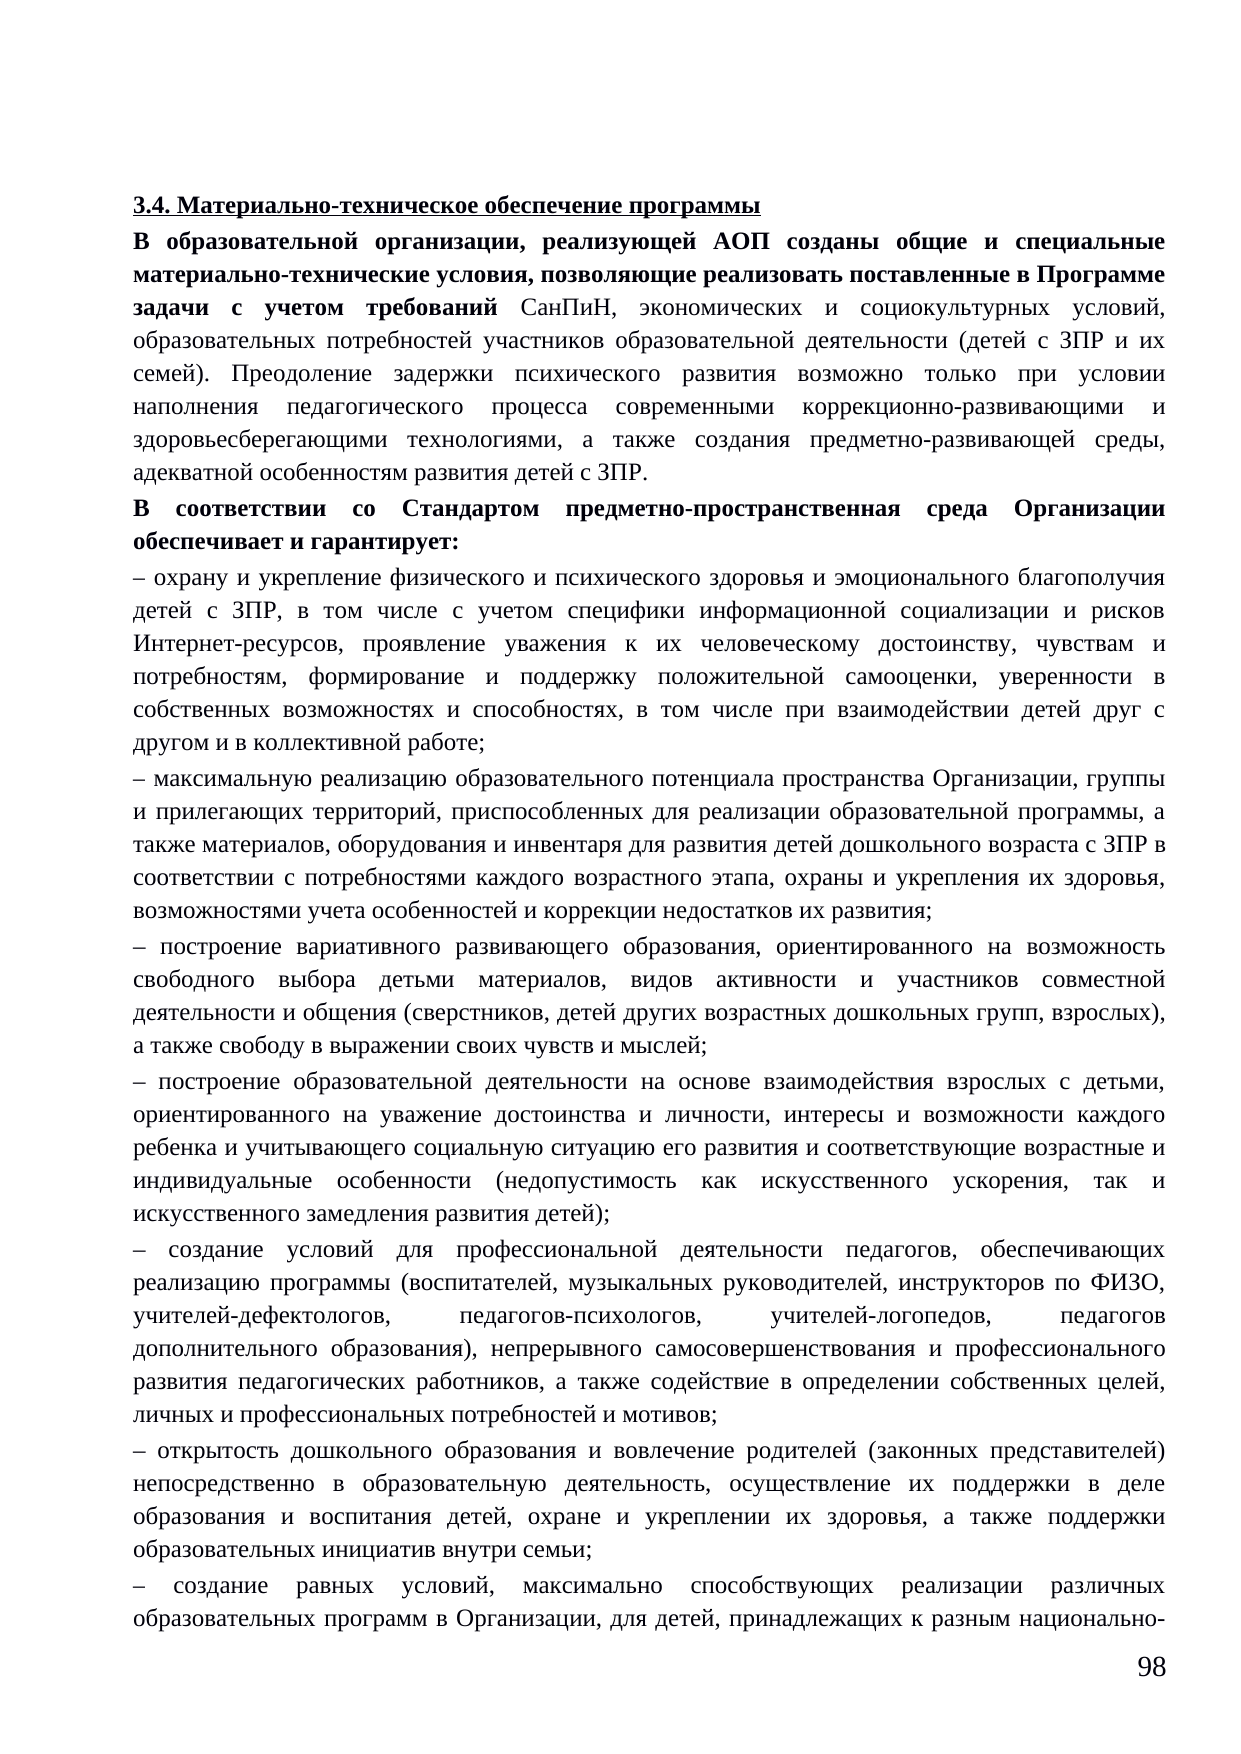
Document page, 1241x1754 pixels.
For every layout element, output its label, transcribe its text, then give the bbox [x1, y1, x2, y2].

text – построение образовательной деятельности на основе взаимодействия взрослых с детьми, ориентированного на уважение достоинства и личности, интересы и возможности каждого ребенка и учитывающего социальную ситуацию его развития и соответствующие возрастные и индивидуальные особенности (недопустимость как искусственного ускорения, так и искусственного замедления развития детей); [133, 1194, 1166, 1227]
text В соответствии со Стандартом предметно-пространственная среда Организации обеспечивает и гарантирует: [133, 522, 1166, 555]
text – создание условий для профессиональной деятельности педагогов, обеспечивающих реализацию программы (воспитателей, музыкальных руководителей, инструкторов по ФИЗО, учителей-дефектологов, педагогов-психологов, учителей-логопедов, педагогов дополнительного образования), непрерывного самосовершенствования и профессионального развития педагогических работников, а также содействие в определении собственных целей, личных и профессиональных потребностей и мотивов; [133, 1395, 1166, 1428]
text – построение вариативного развивающего образования, ориентированного на возможность свободного выбора детьми материалов, видов активности и участников совместной деятельности и общения (сверстников, детей других возрастных дошкольных групп, взрослых), а также свободу в выражении своих чувств и мыслей; [133, 1026, 1166, 1059]
text – открытость дошкольного образования и вовлечение родителей (законных представителей) непосредственно в образовательную деятельность, осуществление их поддержки в деле образования и воспитания детей, охране и укреплении их здоровья, а также поддержки образовательных инициатив внутри семьи; [133, 1530, 1166, 1563]
text 3.4. Материально-техническое обеспечение программы [133, 190, 1166, 219]
text – охрану и укрепление физического и психического здоровья и эмоционального благополучия детей с ЗПР, в том числе с учетом специфики информационной социализации и рисков Интернет-ресурсов, проявление уважения к их человеческому достоинству, чувствам и потребностям, формирование и поддержку положительной самооценки, уверенности в собственных возможностях и способностях, в том числе при взаимодействии детей друг с другом и в коллективной работе; [133, 723, 1166, 756]
text – максимальную реализацию образовательного потенциала пространства Организации, группы и прилегающих территорий, приспособленных для реализации образовательной программы, а также материалов, оборудования и инвентаря для развития детей дошкольного возраста с ЗПР в соответствии с потребностями каждого возрастного этапа, охраны и укрепления их здоровья, возможностями учета особенностей и коррекции недостатков их развития; [133, 891, 1166, 924]
